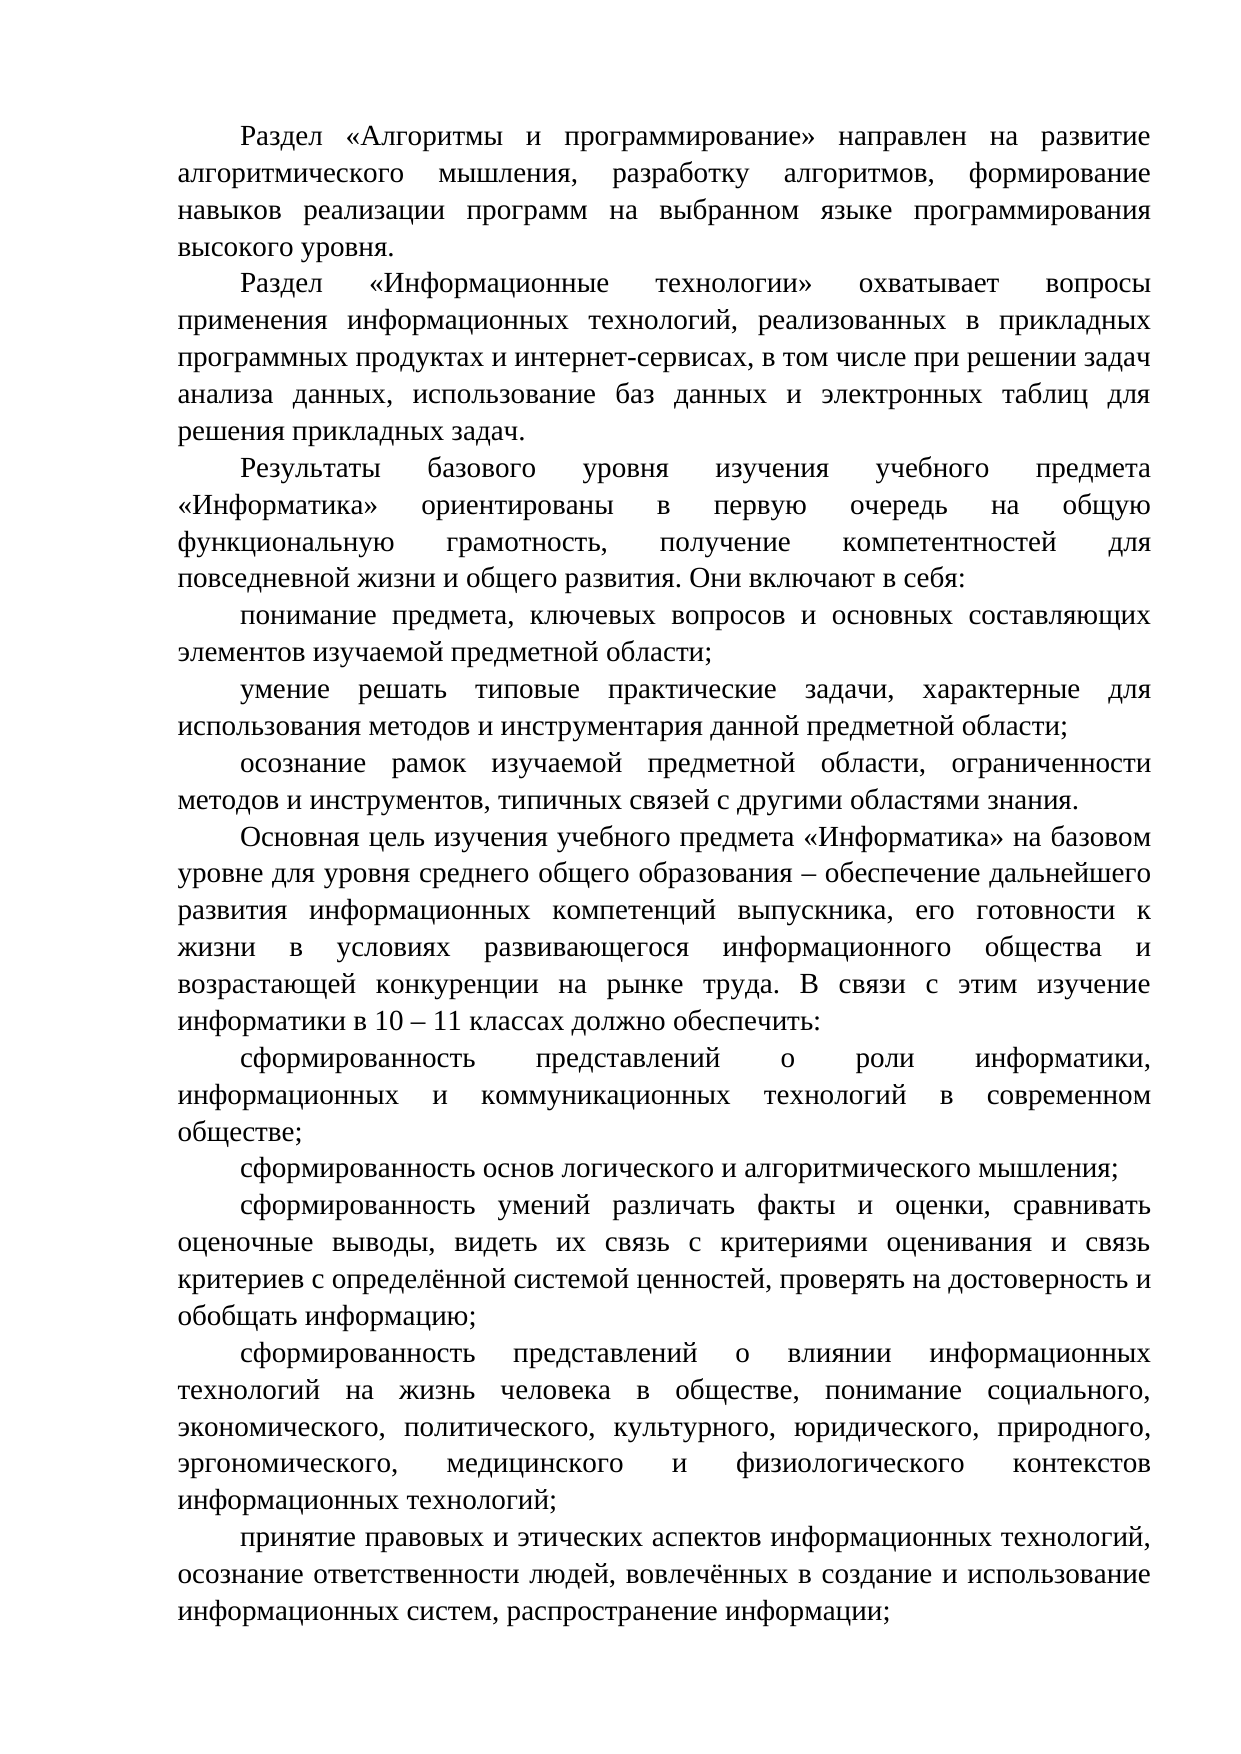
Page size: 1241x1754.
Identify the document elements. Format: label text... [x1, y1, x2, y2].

text сформированность основ логического и алгоритмического мышления; [177, 1151, 1152, 1184]
text сформированность умений различать факты и оценки, сравнивать оценочные выводы, видеть их связь с критериями оценивания и связь критериев с определённой системой ценностей, проверять на достоверность и обобщать информацию; [177, 1187, 1152, 1332]
text Раздел «Информационные технологии» охватывает вопросы применения информационных технологий, реализованных в прикладных программных продуктах и интернет-сервисах, в том числе при решении задач анализа данных, использование баз данных и электронных таблиц для решения прикладных задач. [177, 266, 1152, 447]
text Раздел «Алгоритмы и программирование» направлен на развитие алгоритмического мышления, разработку алгоритмов, формирование навыков реализации программ на выбранном языке программирования высокого уровня. [177, 118, 1152, 262]
text Основная цель изучения учебного предмета «Информатика» на базовом уровне для уровня среднего общего образования – обеспечение дальнейшего развития информационных компетенций выпускника, его готовности к жизни в условиях развивающегося информационного общества и возрастающей конкуренции на рынке труда. В связи с этим изучение информатики в 10 – 11 классах должно обеспечить: [177, 819, 1152, 1037]
text принятие правовых и этических аспектов информационных технологий, осознание ответственности людей, вовлечённых в создание и использование информационных систем, распространение информации; [177, 1519, 1152, 1627]
text Результаты базового уровня изучения учебного предмета «Информатика» ориентированы в первую очередь на общую функциональную грамотность, получение компетентностей для повседневной жизни и общего развития. Они включают в себя: [177, 450, 1152, 594]
text сформированность представлений о влиянии информационных технологий на жизнь человека в обществе, понимание социального, экономического, политического, культурного, юридического, природного, эргономического, медицинского и физиологического контекстов информационных технологий; [177, 1335, 1152, 1516]
text умение решать типовые практические задачи, характерные для использования методов и инструментария данной предметной области; [177, 671, 1152, 742]
text понимание предмета, ключевых вопросов и основных составляющих элементов изучаемой предметной области; [177, 597, 1152, 668]
text сформированность представлений о роли информатики, информационных и коммуникационных технологий в современном обществе; [177, 1040, 1152, 1147]
text осознание рамок изучаемой предметной области, ограниченности методов и инструментов, типичных связей с другими областями знания. [177, 745, 1152, 815]
